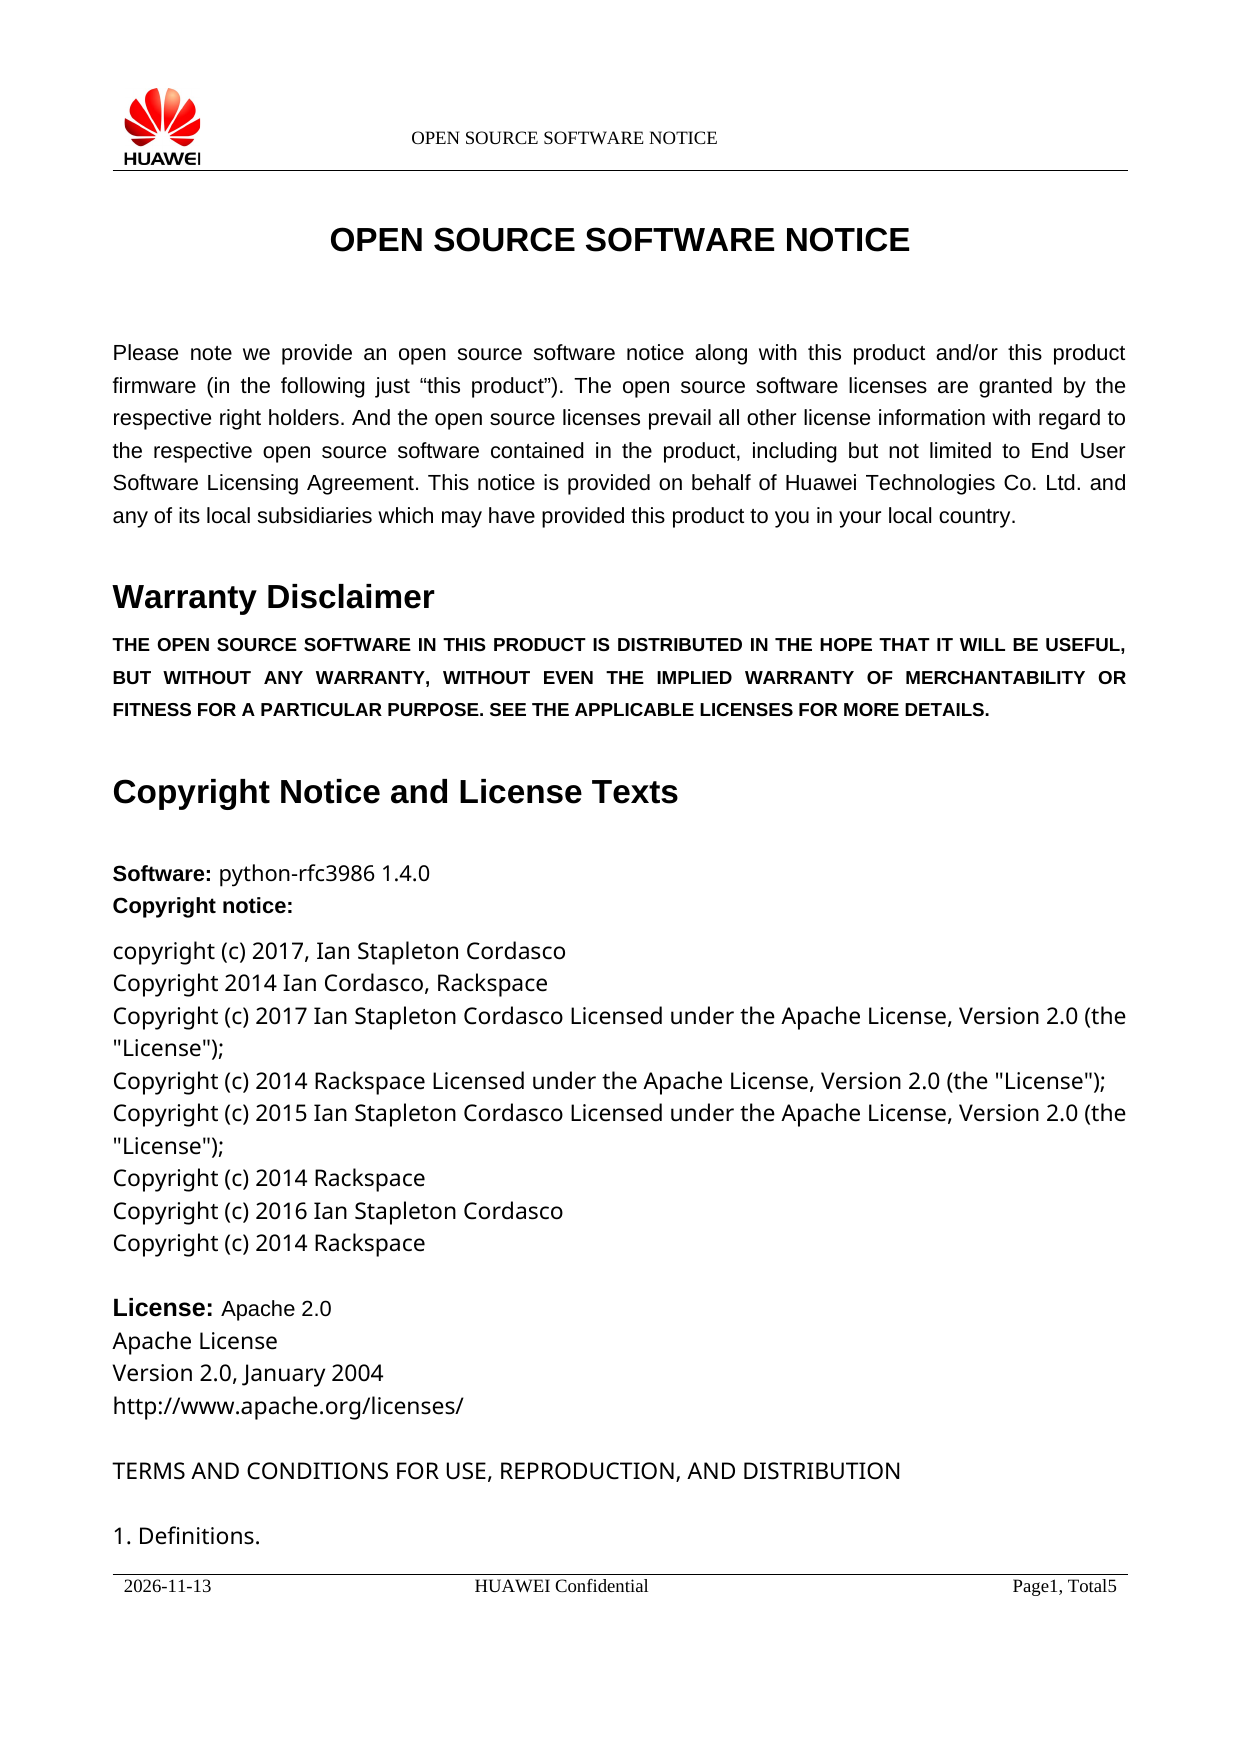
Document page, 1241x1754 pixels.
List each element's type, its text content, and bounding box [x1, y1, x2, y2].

text 1. Definitions. [112, 1519, 1128, 1551]
text http://www.apache.org/licenses/ [112, 1389, 1128, 1421]
text Warranty Disclaimer [112, 564, 1128, 629]
text Copyright Notice and License Texts [112, 759, 1128, 824]
text The open source software in this product is distributed in the hope that it will be useful, but WITHOUT ANY WARRANTY, without even the implied warranty of MERCHANTABILITY or FITNESS FOR A PARTICULAR PURPOSE. See the applicable licenses for more details. [112, 629, 1128, 726]
text Version 2.0, January 2004 [112, 1356, 1128, 1389]
text Copyright (c) 2016 Ian Stapleton Cordasco Copyright (c) 2014 Rackspace [112, 1194, 1128, 1291]
title Software: python-rfc3986 1.4.0 [112, 856, 1128, 889]
text Copyright notice: [112, 889, 1128, 921]
text Apache License [112, 1324, 1128, 1356]
picture [124, 88, 201, 165]
text OPEN SOURCE SOFTWARE NOTICE [112, 206, 1128, 271]
text copyright (c) 2017, Ian Stapleton Cordasco Copyright 2014 Ian Cordasco, Rackspace Copyright (c) 2017 Ian Stapleton Cordasco Licensed under the Apache License, Version 2.0 (the "License"); Copyright (c) 2014 Rackspace Licensed under the Apache License, Version 2.0 (the "License"); Copyright (c) 2015 Ian Stapleton Cordasco Licensed under the Apache License, Version 2.0 (the "License"); Copyright (c) 2014 Rackspace [112, 934, 1128, 1194]
text Please note we provide an open source software notice along with this product and/or this product firmware (in the following just “this product”). The open source software licenses are granted by the respective right holders. And the open source licenses prevail all other license information with regard to the respective open source software contained in the product, including but not limited to End User Software Licensing Agreement. This notice is provided on behalf of Huawei Technologies Co. Ltd. and any of its local subsidiaries which may have provided this product to you in your local country. [112, 336, 1128, 531]
text TERMS AND CONDITIONS FOR USE, REPRODUCTION, AND DISTRIBUTION [112, 1454, 1128, 1486]
text License: Apache 2.0 [112, 1291, 1128, 1324]
